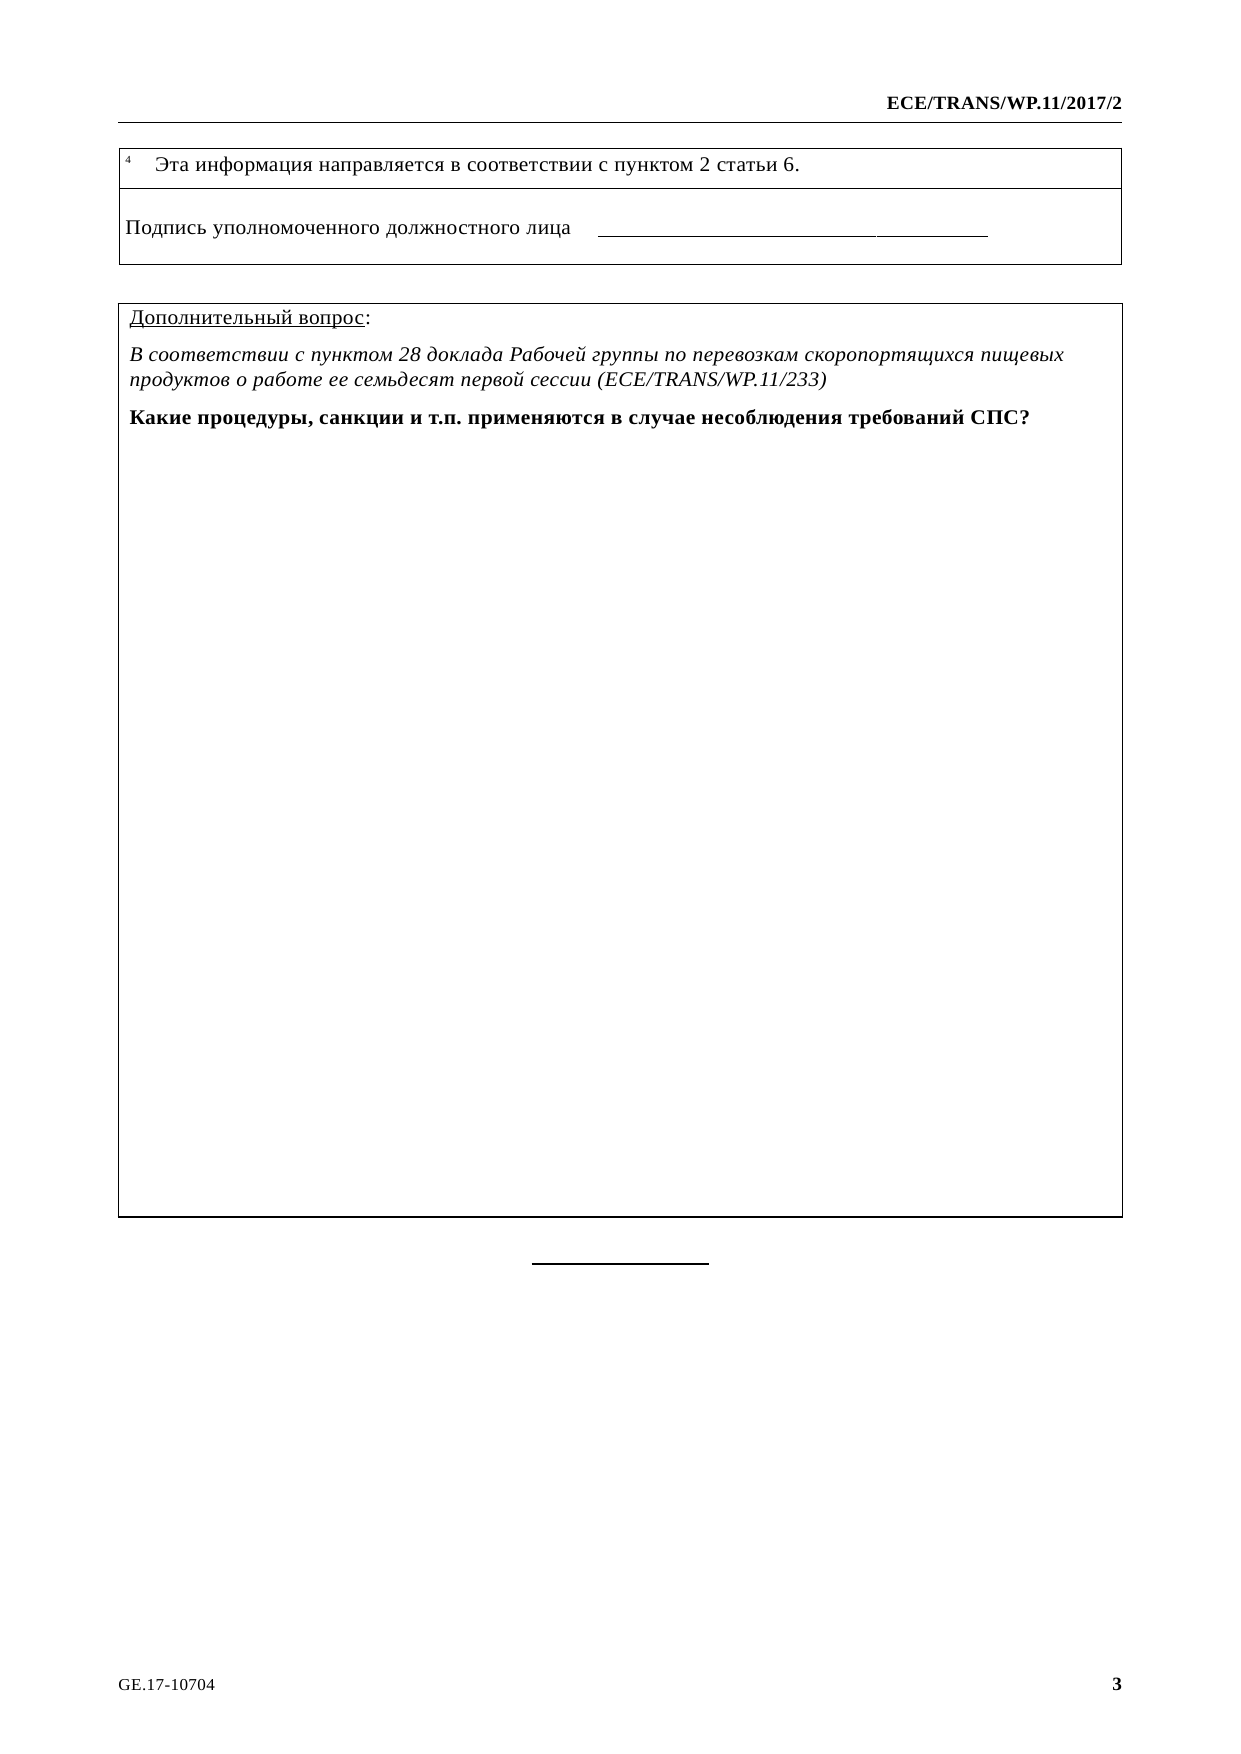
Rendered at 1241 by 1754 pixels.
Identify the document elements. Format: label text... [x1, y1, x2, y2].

table_header Дополнительный вопрос: В соответствии с пунктом 28 доклада Рабочей группы по перевозкам скоропортящихся пищевых продуктов о работе ее семьдесят первой сессии (ECE/TRANS/WP.11/233) Какие процедуры, санкции и т.п. применяются в случае несоблюдения требований СПС? [119, 304, 1122, 1216]
table_cell Подпись уполномоченного должностного лица [120, 189, 1121, 264]
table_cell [120, 149, 1121, 188]
